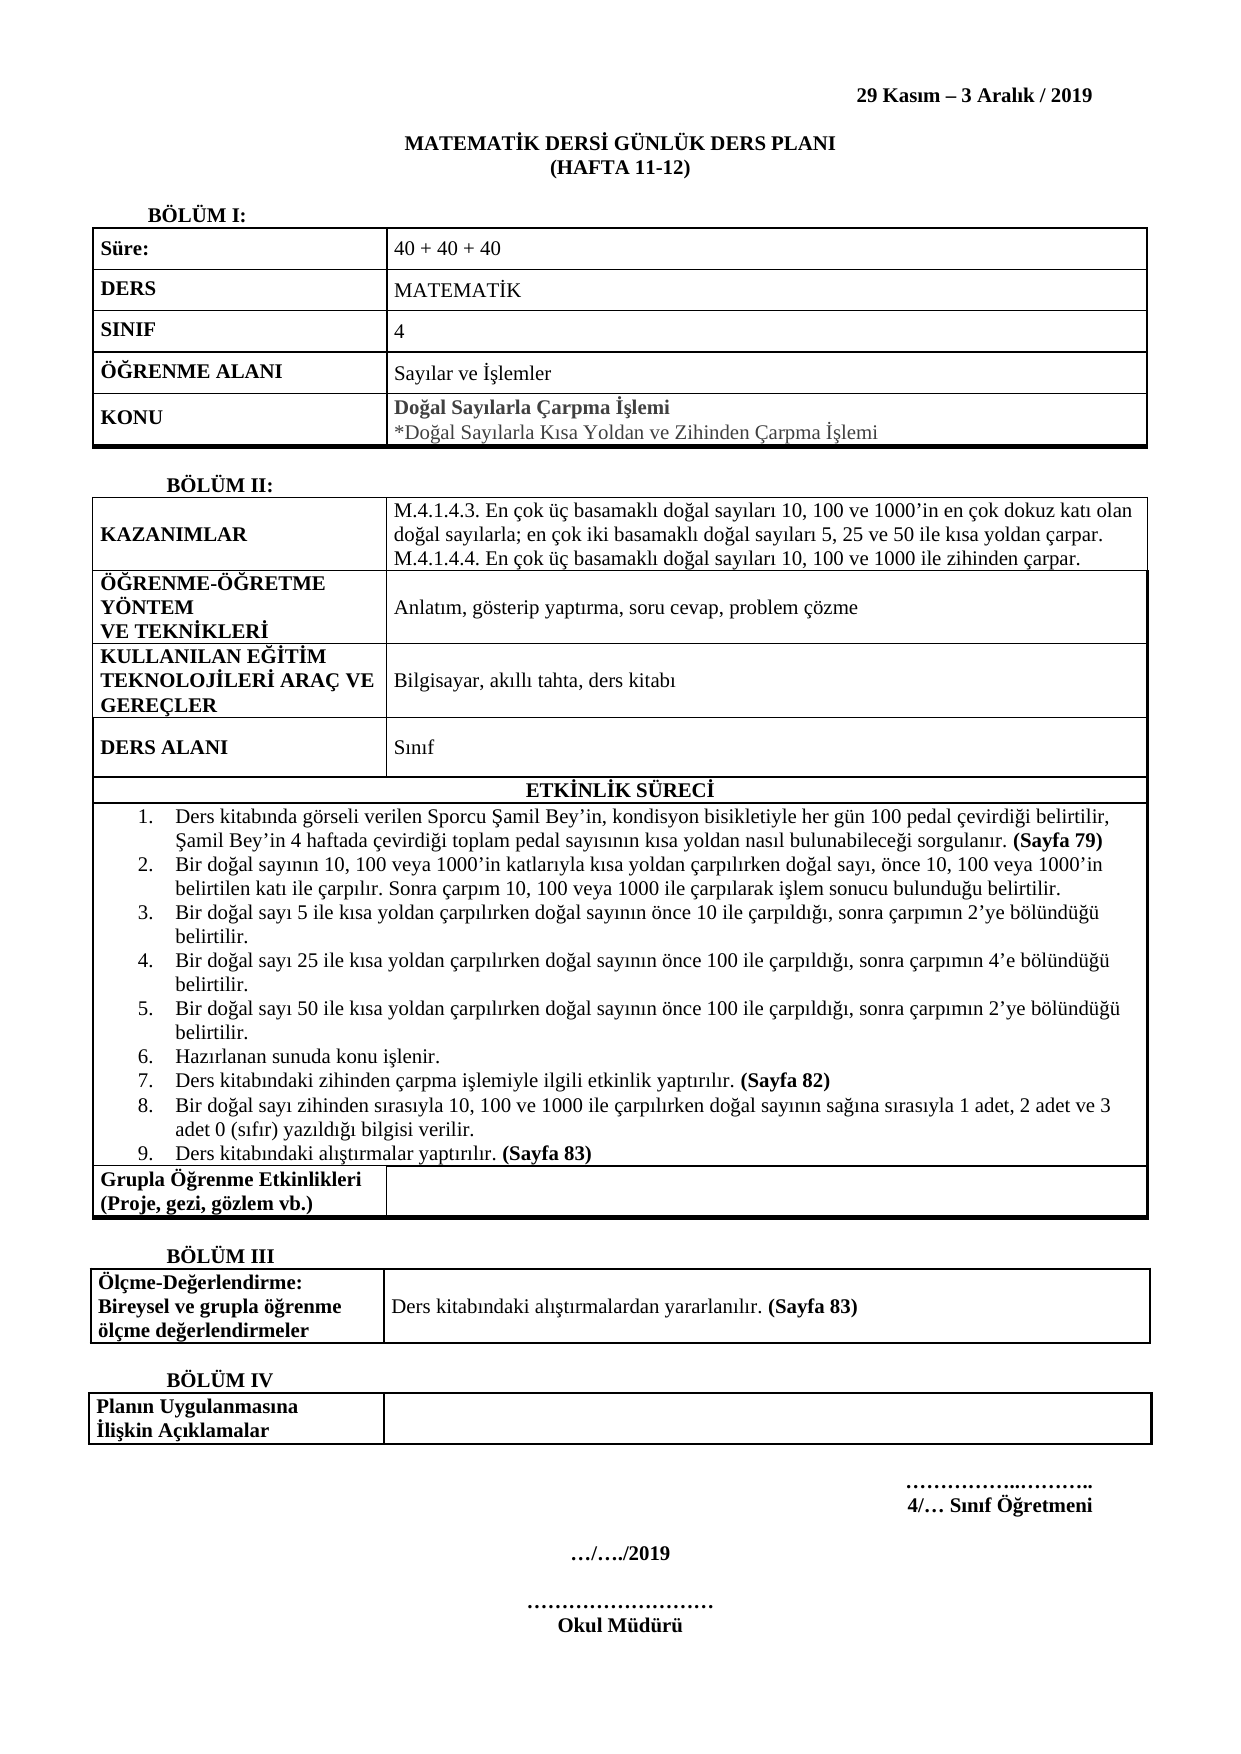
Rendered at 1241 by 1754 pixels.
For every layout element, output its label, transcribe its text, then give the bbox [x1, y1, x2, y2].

table_header 40 + 40 + 40 [388, 229, 1146, 268]
table_cell Bilgisayar, akıllı tahta, ders kitabı [387, 644, 1146, 717]
text BÖLÜM I: [148, 203, 1092, 227]
table_cell Sınıf [387, 718, 1146, 776]
table_cell DERS [94, 270, 386, 310]
subtitle BÖLÜM IV [148, 1368, 1092, 1392]
table_cell [387, 1167, 1146, 1215]
table_header M.4.1.4.3. En çok üç basamaklı doğal sayıları 10, 100 ve 1000’in en çok dokuz katı olan doğal sayılarla; en çok iki basamaklı doğal sayıları 5, 25 ve 50 ile kısa yoldan çarpar. M.4.1.4.4. En çok üç basamaklı doğal sayıları 10, 100 ve 1000 ile zihinden çarpar. [387, 498, 1147, 570]
table_cell ETKİNLİK SÜRECİ [94, 778, 1146, 802]
table_header Planın Uygulanmasına İlişkin Açıklamalar [90, 1394, 383, 1442]
table_cell Anlatım, gösterip yaptırma, soru cevap, problem çözme [387, 571, 1146, 643]
text ……………..……….. [148, 1468, 1092, 1493]
table_cell SINIF [94, 311, 386, 351]
table_cell Sayılar ve İşlemler [388, 353, 1146, 392]
table_cell DERS ALANI [94, 718, 386, 776]
text MATEMATİK DERSİ GÜNLÜK DERS PLANI [148, 131, 1092, 155]
text (HAFTA 11-12) [148, 155, 1092, 179]
table_cell MATEMATİK [388, 270, 1146, 310]
table_cell ÖĞRENME ALANI [94, 353, 386, 392]
table_cell ÖĞRENME-ÖĞRETME YÖNTEM VE TEKNİKLERİ [93, 571, 386, 643]
table_header Ölçme-Değerlendirme: Bireysel ve grupla öğrenme ölçme değerlendirmeler [92, 1270, 383, 1342]
table_header Ders kitabındaki alıştırmalardan yararlanılır. (Sayfa 83) [385, 1270, 1149, 1342]
table_cell KULLANILAN EĞİTİM TEKNOLOJİLERİ ARAÇ VE GEREÇLER [93, 644, 386, 717]
text Okul Müdürü [148, 1613, 1092, 1637]
table_cell Doğal Sayılarla Çarpma İşlemi *Doğal Sayılarla Kısa Yoldan ve Zihinden Çarpma İşlemi [388, 394, 1146, 444]
text …/…./2019 [148, 1541, 1092, 1565]
text ……………………… [148, 1589, 1092, 1613]
table_cell Grupla Öğrenme Etkinlikleri (Proje, gezi, gözlem vb.) [94, 1166, 386, 1215]
table_cell Ders kitabında görseli verilen Sporcu Şamil Bey’in, kondisyon bisikletiyle her gün 100 pedal çevirdiği belirtilir, Şamil Bey’in 4 haftada çevirdiği toplam pedal sayısının kısa yoldan nasıl bulunabileceği sorgulanır. (Sayfa 79) Bir doğal sayının 10, 100 veya 1000’in katlarıyla kısa yoldan çarpılırken doğal sayı, önce 10, 100 veya 1000’in belirtilen katı ile çarpılır. Sonra çarpım 10, 100 veya 1000 ile çarpılarak işlem sonucu bulunduğu belirtilir. Bir doğal sayı 5 ile kısa yoldan çarpılırken doğal sayının önce 10 ile çarpıldığı, sonra çarpımın 2’ye bölündüğü belirtilir. Bir doğal sayı 25 ile kısa yoldan çarpılırken doğal sayının önce 100 ile çarpıldığı, sonra çarpımın 4’e bölündüğü belirtilir. Bir doğal sayı 50 ile kısa yoldan çarpılırken doğal sayının önce 100 ile çarpıldığı, sonra çarpımın 2’ye bölündüğü belirtilir. Hazırlanan sunuda konu işlenir. Ders kitabındaki zihinden çarpma işlemiyle ilgili etkinlik yaptırılır. (Sayfa 82) Bir doğal sayı zihinden sırasıyla 10, 100 ve 1000 ile çarpılırken doğal sayının sağına sırasıyla 1 adet, 2 adet ve 3 adet 0 (sıfır) yazıldığı bilgisi verilir. Ders kitabındaki alıştırmalar yaptırılır. (Sayfa 83) [94, 804, 1146, 1165]
table_header KAZANIMLAR [93, 498, 386, 570]
subtitle BÖLÜM III [148, 1244, 1092, 1268]
table_cell KONU [94, 394, 386, 444]
text BÖLÜM II: [148, 473, 1092, 497]
text 29 Kasım – 3 Aralık / 2019 [148, 83, 1092, 107]
table_header [385, 1394, 1150, 1442]
table_cell 4 [388, 311, 1146, 351]
text 4/… Sınıf Öğretmeni [148, 1493, 1092, 1517]
table_header Süre: [94, 229, 386, 268]
